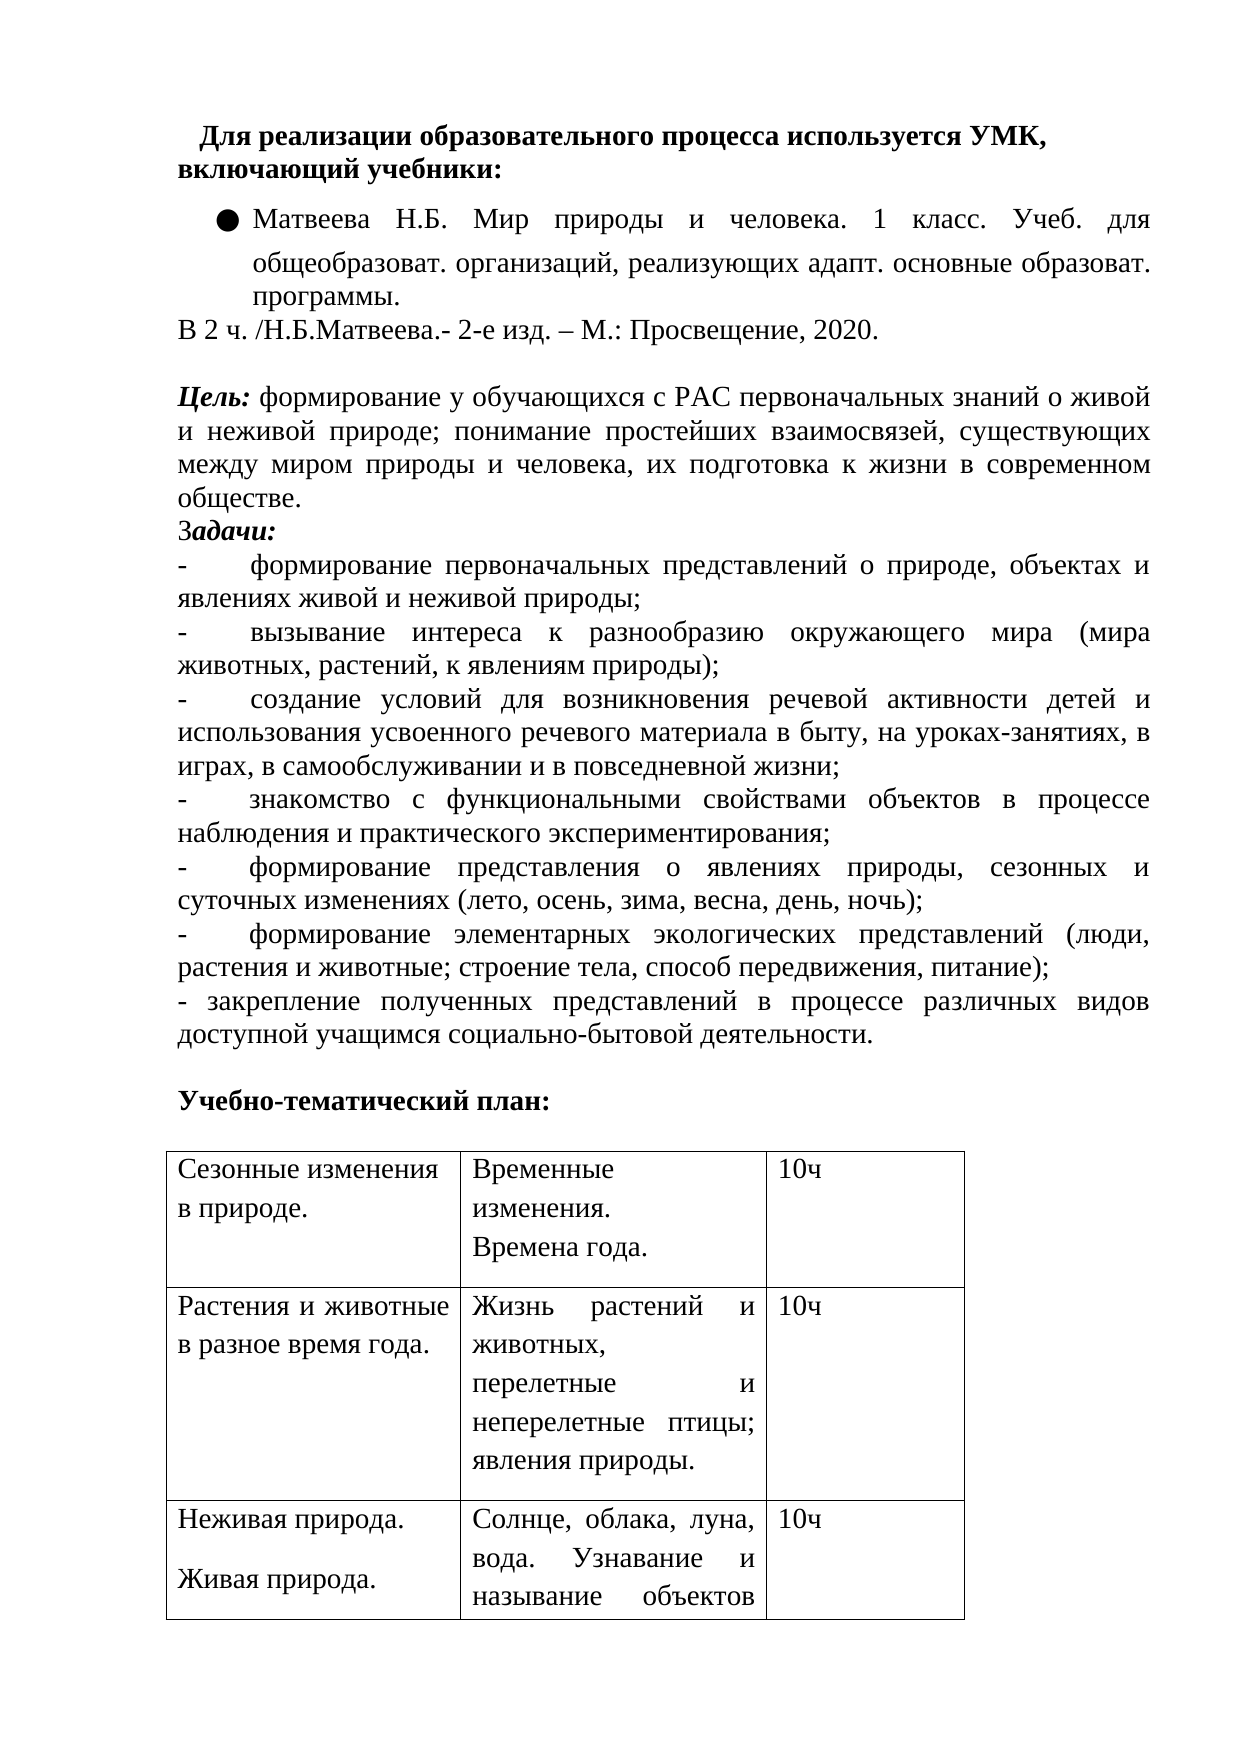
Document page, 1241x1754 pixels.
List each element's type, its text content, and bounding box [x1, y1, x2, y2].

list формирование представления о явлениях природы, сезонных и суточных изменениях (лето, осень, зима, весна, день, ночь); [177, 849, 1150, 916]
text Учебно-тематический план: [177, 1083, 1152, 1117]
text В 2 ч. /Н.Б.Матвеева.- 2-е изд. – М.: Просвещение, 2020. [177, 312, 1152, 346]
list формирование элементарных экологических представлений (люди, растения и животные; строение тела, способ передвижения, питание); [177, 916, 1151, 983]
list Матвеева Н.Б. Мир природы и человека. 1 класс. Учеб. для общеобразоват. организаций, реализующих адапт. основные образоват. программы. [215, 185, 1152, 312]
table_cell 10ч [767, 1501, 964, 1619]
table_cell 10ч [767, 1288, 964, 1500]
text Цель: формирование у обучающихся c РАС первоначальных знаний о живой и неживой природе; понимание простейших взаимосвязей, существующих между миром природы и человека, их подготовка к жизни в современном обществе. [177, 379, 1152, 513]
text - закрепление полученных представлений в процессе различных видов доступной учащимся социально-бытовой деятельности. [177, 983, 1151, 1050]
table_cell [167, 1501, 460, 1619]
table_header Сезонные изменения в природе. [167, 1152, 460, 1287]
list вызывание интереса к разнообразию окружающего мира (мира животных, растений, к явлениям природы); [177, 614, 1151, 681]
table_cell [461, 1501, 766, 1619]
table_header Временные изменения. Времена года. [461, 1152, 766, 1287]
list формирование первоначальных представлений о природе, объектах и явлениях живой и неживой природы; [177, 547, 1150, 614]
list знакомство с функциональными свойствами объектов в процессе наблюдения и практического экспериментирования; [177, 782, 1151, 849]
table_header 10ч [767, 1152, 964, 1287]
table_cell Растения и животные в разное время года. [167, 1288, 460, 1500]
list создание условий для возникновения речевой активности детей и использования усвоенного речевого материала в быту, на уроках-занятиях, в играх, в самообслуживании и в повседневной жизни; [177, 681, 1152, 782]
text Задачи: [177, 513, 1152, 547]
text Для реализации образовательного процесса используется УМК, включающий учебники: [177, 118, 1152, 185]
table_cell Жизнь растений и животных, перелетные и неперелетные птицы; явления природы. [461, 1288, 766, 1500]
